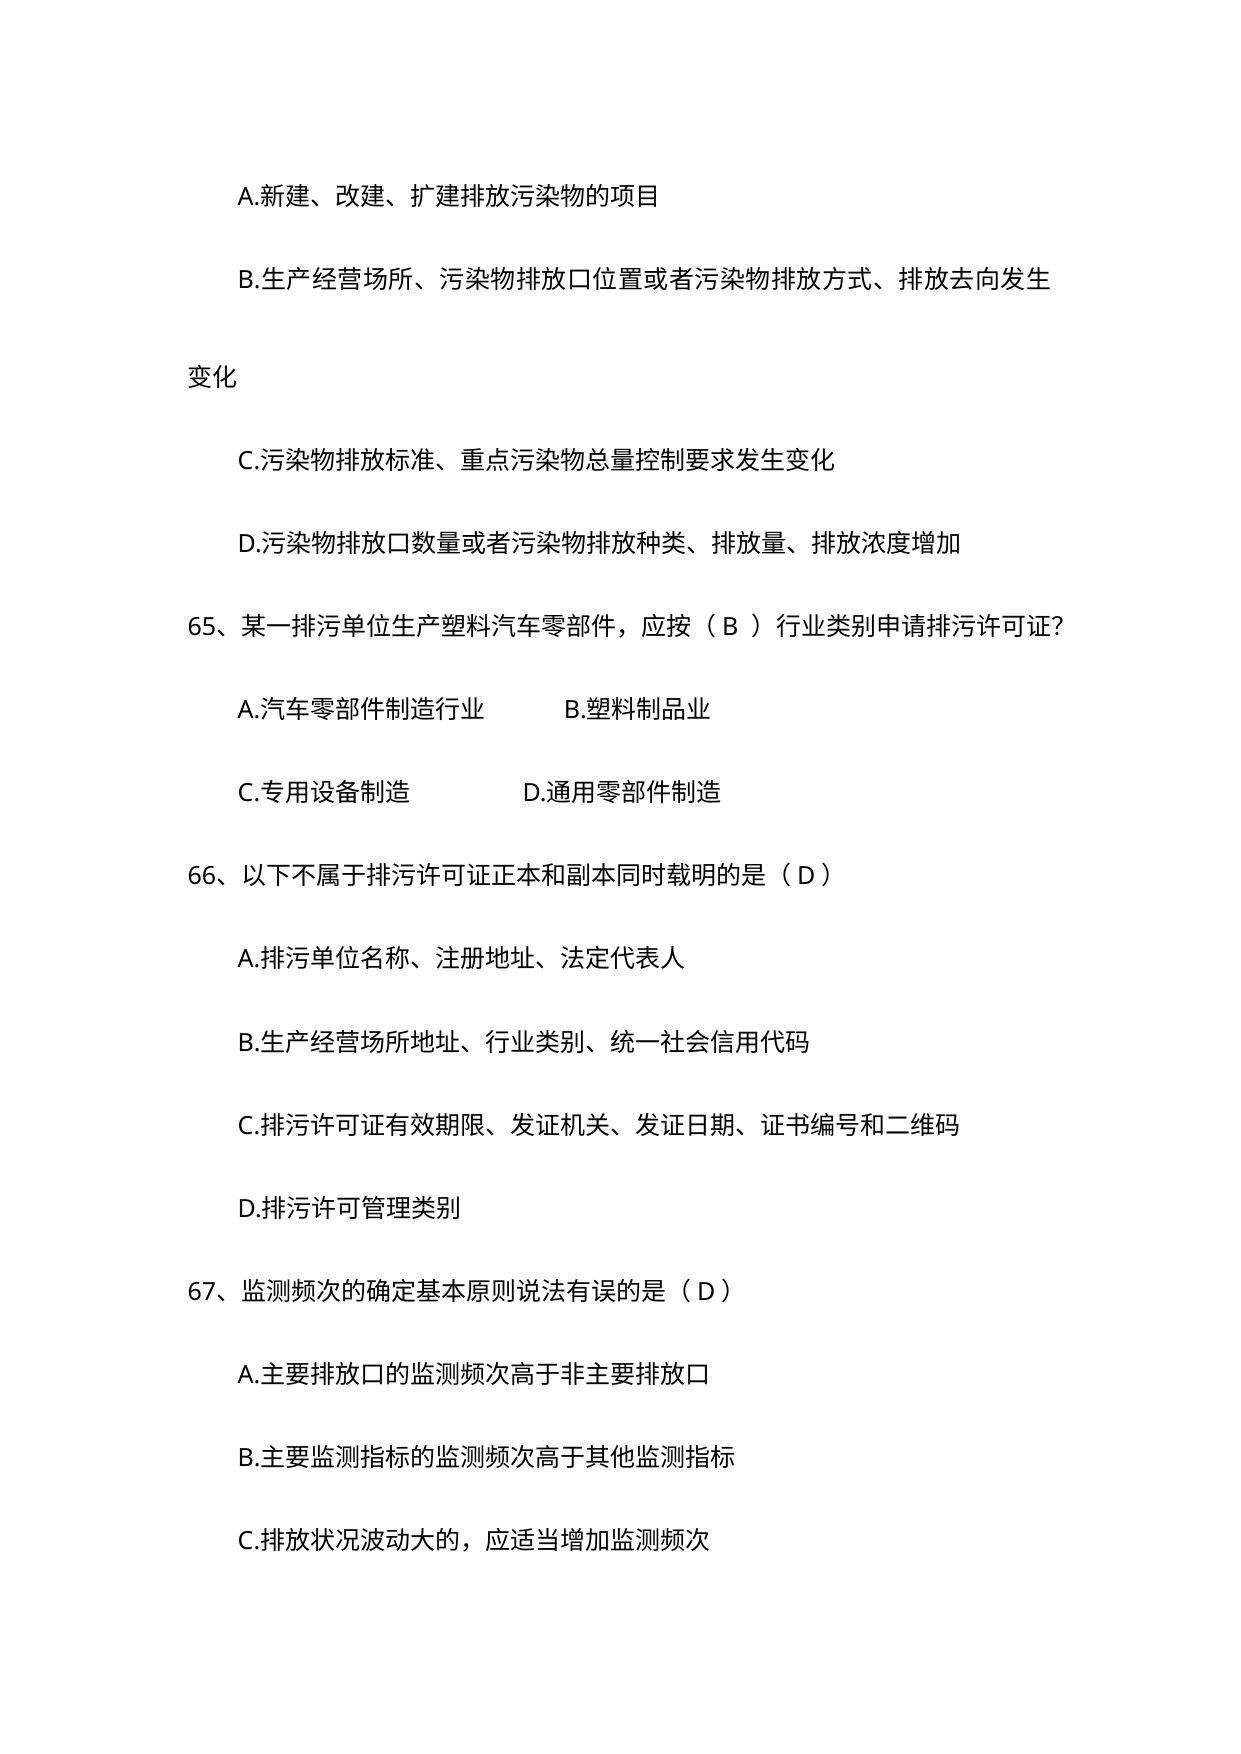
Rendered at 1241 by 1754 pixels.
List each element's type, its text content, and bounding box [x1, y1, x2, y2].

text D.排污许可管理类别 [187, 1174, 1053, 1239]
text C.污染物排放标准、重点污染物总量控制要求发生变化 [187, 426, 1053, 491]
text 65、某一排污单位生产塑料汽车零部件，应按（ B ）行业类别申请排污许可证？ [187, 592, 1053, 657]
text 67、监测频次的确定基本原则说法有误的是（ D ） [187, 1257, 1053, 1322]
text A.排污单位名称、注册地址、法定代表人 [187, 924, 1053, 989]
text C.专用设备制造 D.通用零部件制造 [187, 758, 1053, 823]
text 66、以下不属于排污许可证正本和副本同时载明的是（ D ） [187, 841, 1053, 906]
text A.新建、改建、扩建排放污染物的项目 [187, 162, 1053, 227]
text C.排放状况波动大的，应适当增加监测频次 [187, 1506, 1053, 1571]
text B.主要监测指标的监测频次高于其他监测指标 [187, 1423, 1053, 1488]
text A.主要排放口的监测频次高于非主要排放口 [187, 1340, 1053, 1405]
text B.生产经营场所地址、行业类别、统一社会信用代码 [187, 1008, 1053, 1073]
text B.生产经营场所、污染物排放口位置或者污染物排放方式、排放去向发生变化 [187, 245, 1053, 408]
text D.污染物排放口数量或者污染物排放种类、排放量、排放浓度增加 [187, 509, 1053, 574]
text C.排污许可证有效期限、发证机关、发证日期、证书编号和二维码 [187, 1091, 1053, 1156]
text A.汽车零部件制造行业 B.塑料制品业 [187, 675, 1053, 740]
